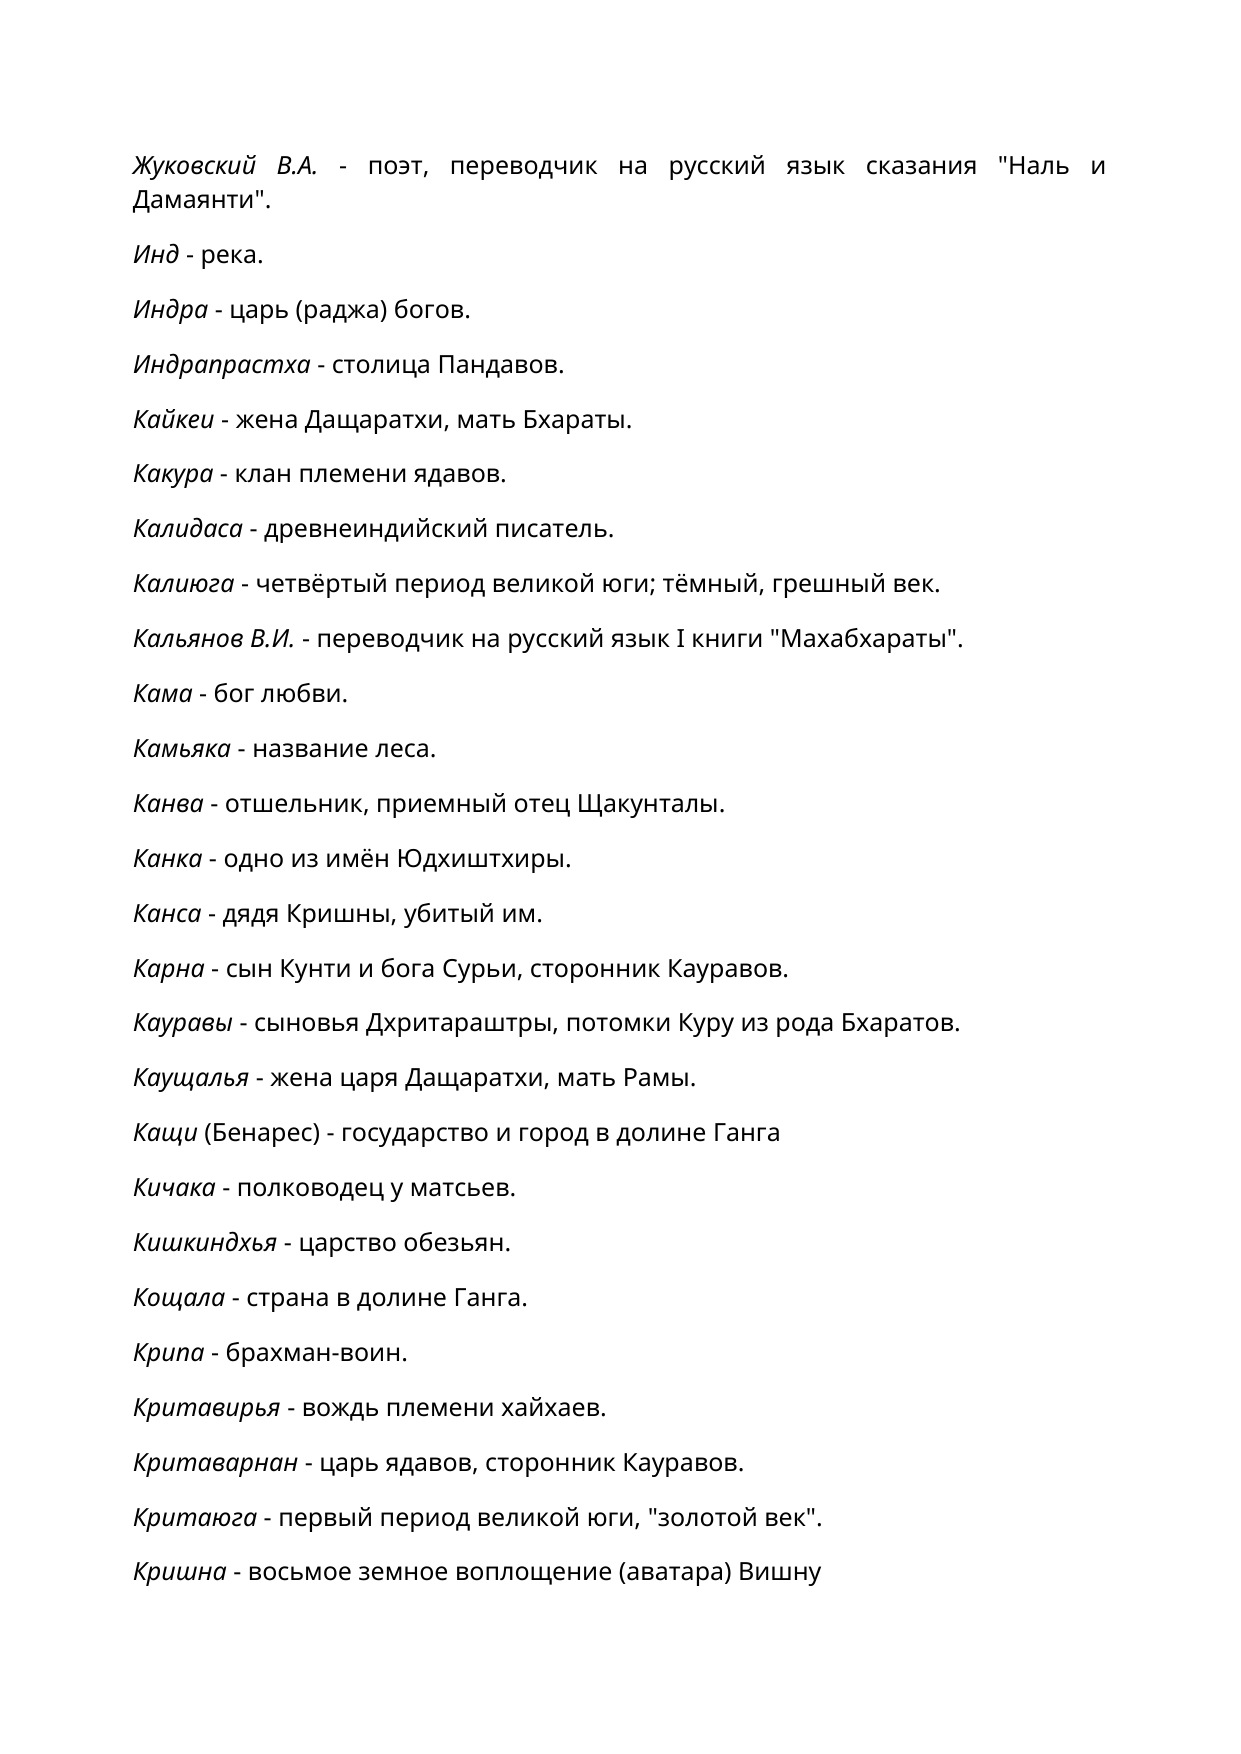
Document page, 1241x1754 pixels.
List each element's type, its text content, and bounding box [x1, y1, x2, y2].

text Кощала - страна в долине Ганга. [133, 1279, 1108, 1314]
text Какура - клан племени ядавов. [133, 456, 1108, 490]
text Индра - царь (раджа) богов. [133, 291, 1108, 326]
text Канка - одно из имён Юдхиштхиры. [133, 840, 1108, 874]
text Критавирья - вождь племени хайхаев. [133, 1389, 1108, 1423]
text Жуковский В.А. - поэт, переводчик на русский язык сказания "Наль и Дамаянти". [133, 148, 1108, 216]
text Индрапрастха - столица Пандавов. [133, 346, 1108, 380]
text Калиюга - четвёртый период великой юги; тёмный, грешный век. [133, 566, 1108, 600]
text Кама - бог любви. [133, 676, 1108, 710]
text Кичака - полководец у матсьев. [133, 1170, 1108, 1204]
text Кауравы - сыновья Дхритараштры, потомки Куру из рода Бхаратов. [133, 1005, 1108, 1039]
text Кальянов В.И. - переводчик на русский язык I книги "Махабхараты". [133, 621, 1108, 655]
text Критаюга - первый период великой юги, "золотой век". [133, 1499, 1108, 1533]
text Кайкеи - жена Дащаратхи, мать Бхараты. [133, 401, 1108, 435]
text Карна - сын Кунти и бога Сурьи, сторонник Кауравов. [133, 950, 1108, 984]
text Калидаса - древнеиндийский писатель. [133, 511, 1108, 545]
text Кишкиндхья - царство обезьян. [133, 1225, 1108, 1259]
text Канва - отшельник, приемный отец Щакунталы. [133, 786, 1108, 819]
text Каущалья - жена царя Дащаратхи, мать Рамы. [133, 1060, 1108, 1094]
text Кришна - восьмое земное воплощение (аватара) Вишну [133, 1554, 1108, 1588]
text Критаварнан - царь ядавов, сторонник Кауравов. [133, 1444, 1108, 1478]
text Камьяка - название леса. [133, 731, 1108, 765]
text Кащи (Бенарес) - государство и город в долине Ганга [133, 1115, 1108, 1149]
text Канса - дядя Кришны, убитый им. [133, 895, 1108, 929]
text Инд - река. [133, 237, 1108, 271]
text Крипа - брахман-воин. [133, 1334, 1108, 1368]
